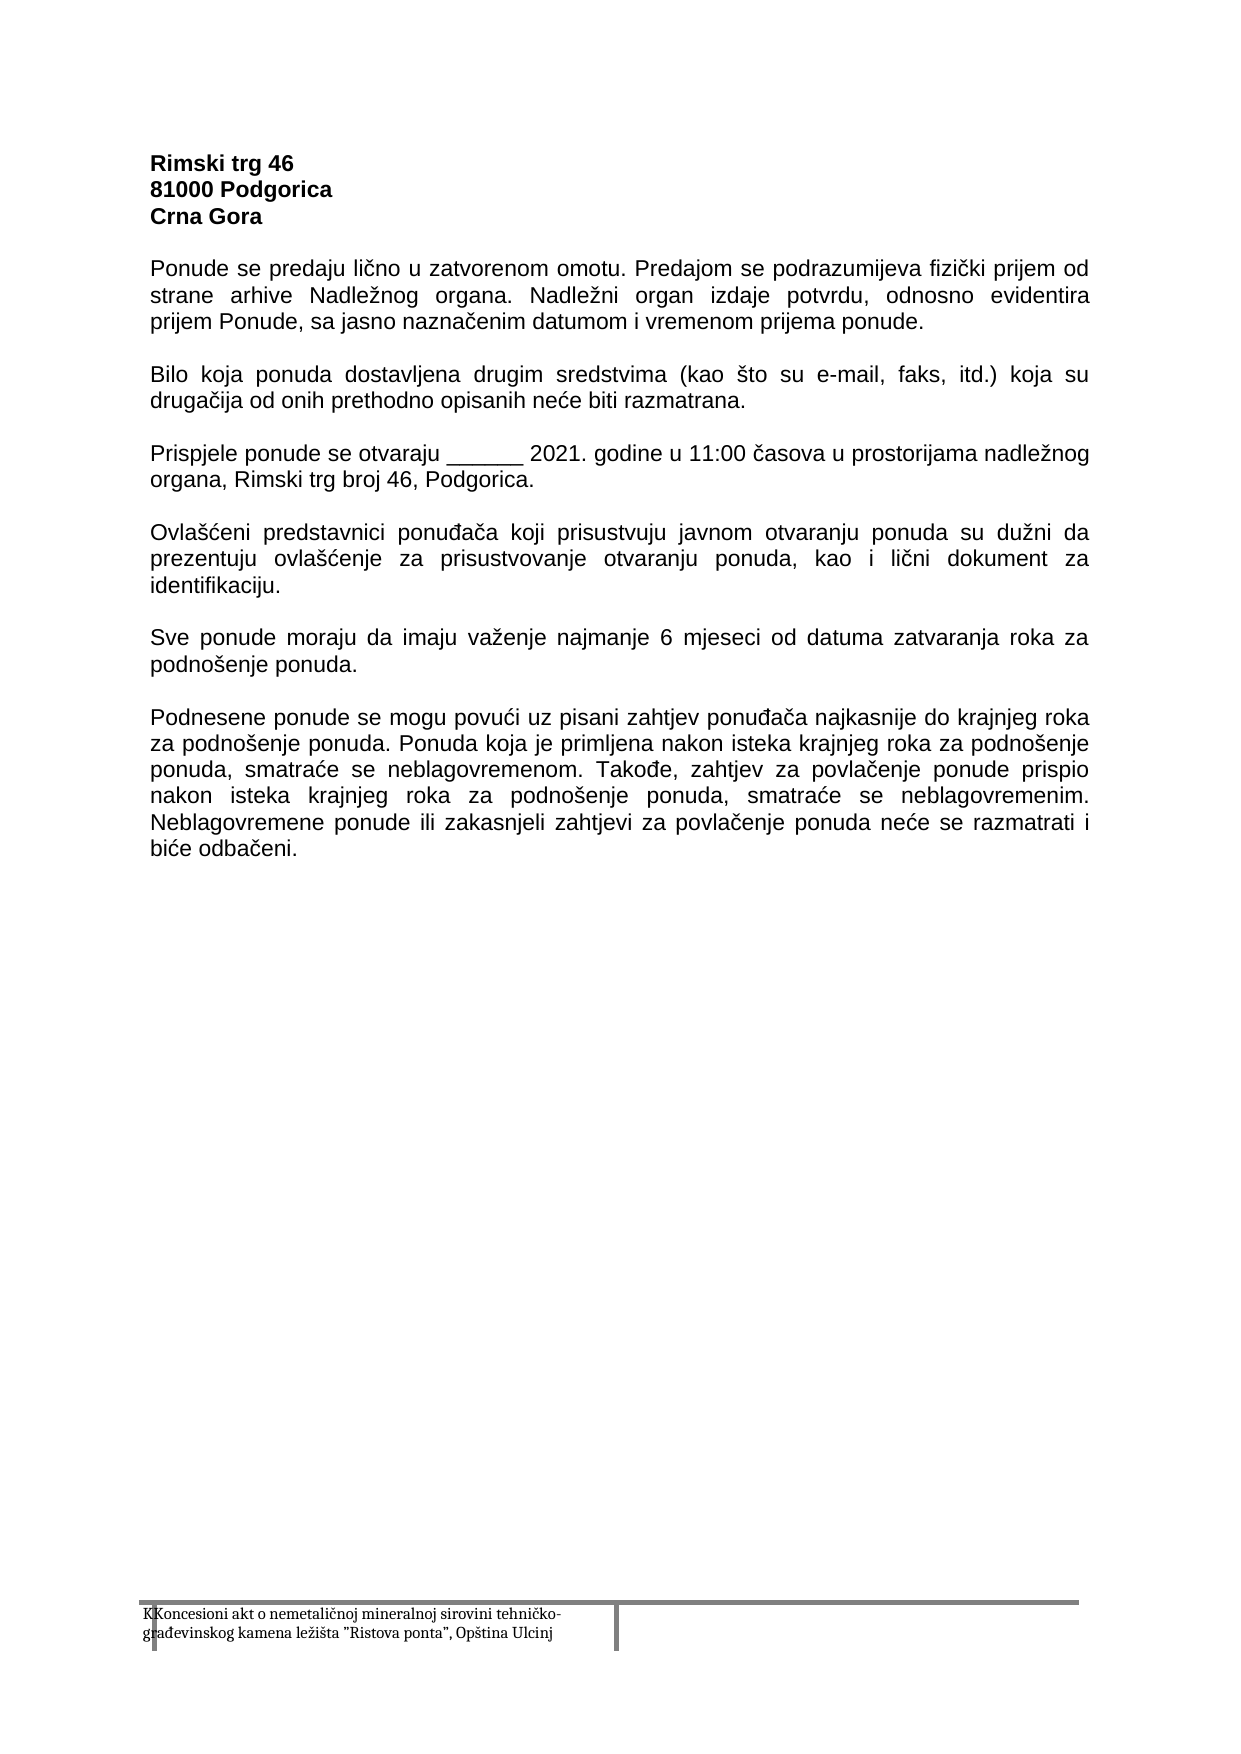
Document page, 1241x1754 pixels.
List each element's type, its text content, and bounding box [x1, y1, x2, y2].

text Podnesene ponude se mogu povući uz pisani zahtjev ponuđača najkasnije do krajnjeg roka za podnošenje ponuda. Ponuda koja je primljena nakon isteka krajnjeg roka za podnošenje ponuda, smatraće se neblagovremenom. Takođe, zahtjev za povlačenje ponude prispio nakon isteka krajnjeg roka za podnošenje ponuda, smatraće se neblagovremenim. Neblagovremene ponude ili zakasnjeli zahtjevi za povlačenje ponuda neće se razmatrati i biće odbačeni. [150, 703, 1090, 862]
text Bilo koja ponuda dostavljena drugim sredstvima (kao što su e-mail, faks, itd.) koja su drugačija od onih prethodno opisanih neće biti razmatrana. [150, 361, 1090, 413]
text Sve ponude moraju da imaju važenje najmanje 6 mjeseci od datuma zatvaranja roka za podnošenje ponuda. [150, 624, 1090, 677]
text Rimski trg 46 [150, 150, 1090, 176]
text Prispjele ponude se otvaraju ______ 2021. godine u 11:00 časova u prostorijama nadležnog organa, Rimski trg broj 46, Podgorica. [150, 440, 1090, 493]
text Ponude se predaju lično u zatvorenom omotu. Predajom se podrazumijeva fizički prijem od strane arhive Nadležnog organa. Nadležni organ izdaje potvrdu, odnosno evidentira prijem Ponude, sa jasno naznačenim datumom i vremenom prijema ponude. [150, 255, 1090, 334]
text Crna Gora [150, 203, 1090, 229]
text 81000 Podgorica [150, 176, 1090, 203]
text Ovlašćeni predstavnici ponuđača koji prisustvuju javnom otvaranju ponuda su dužni da prezentuju ovlašćenje za prisustvovanje otvaranju ponuda, kao i lični dokument za identifikaciju. [150, 519, 1090, 598]
